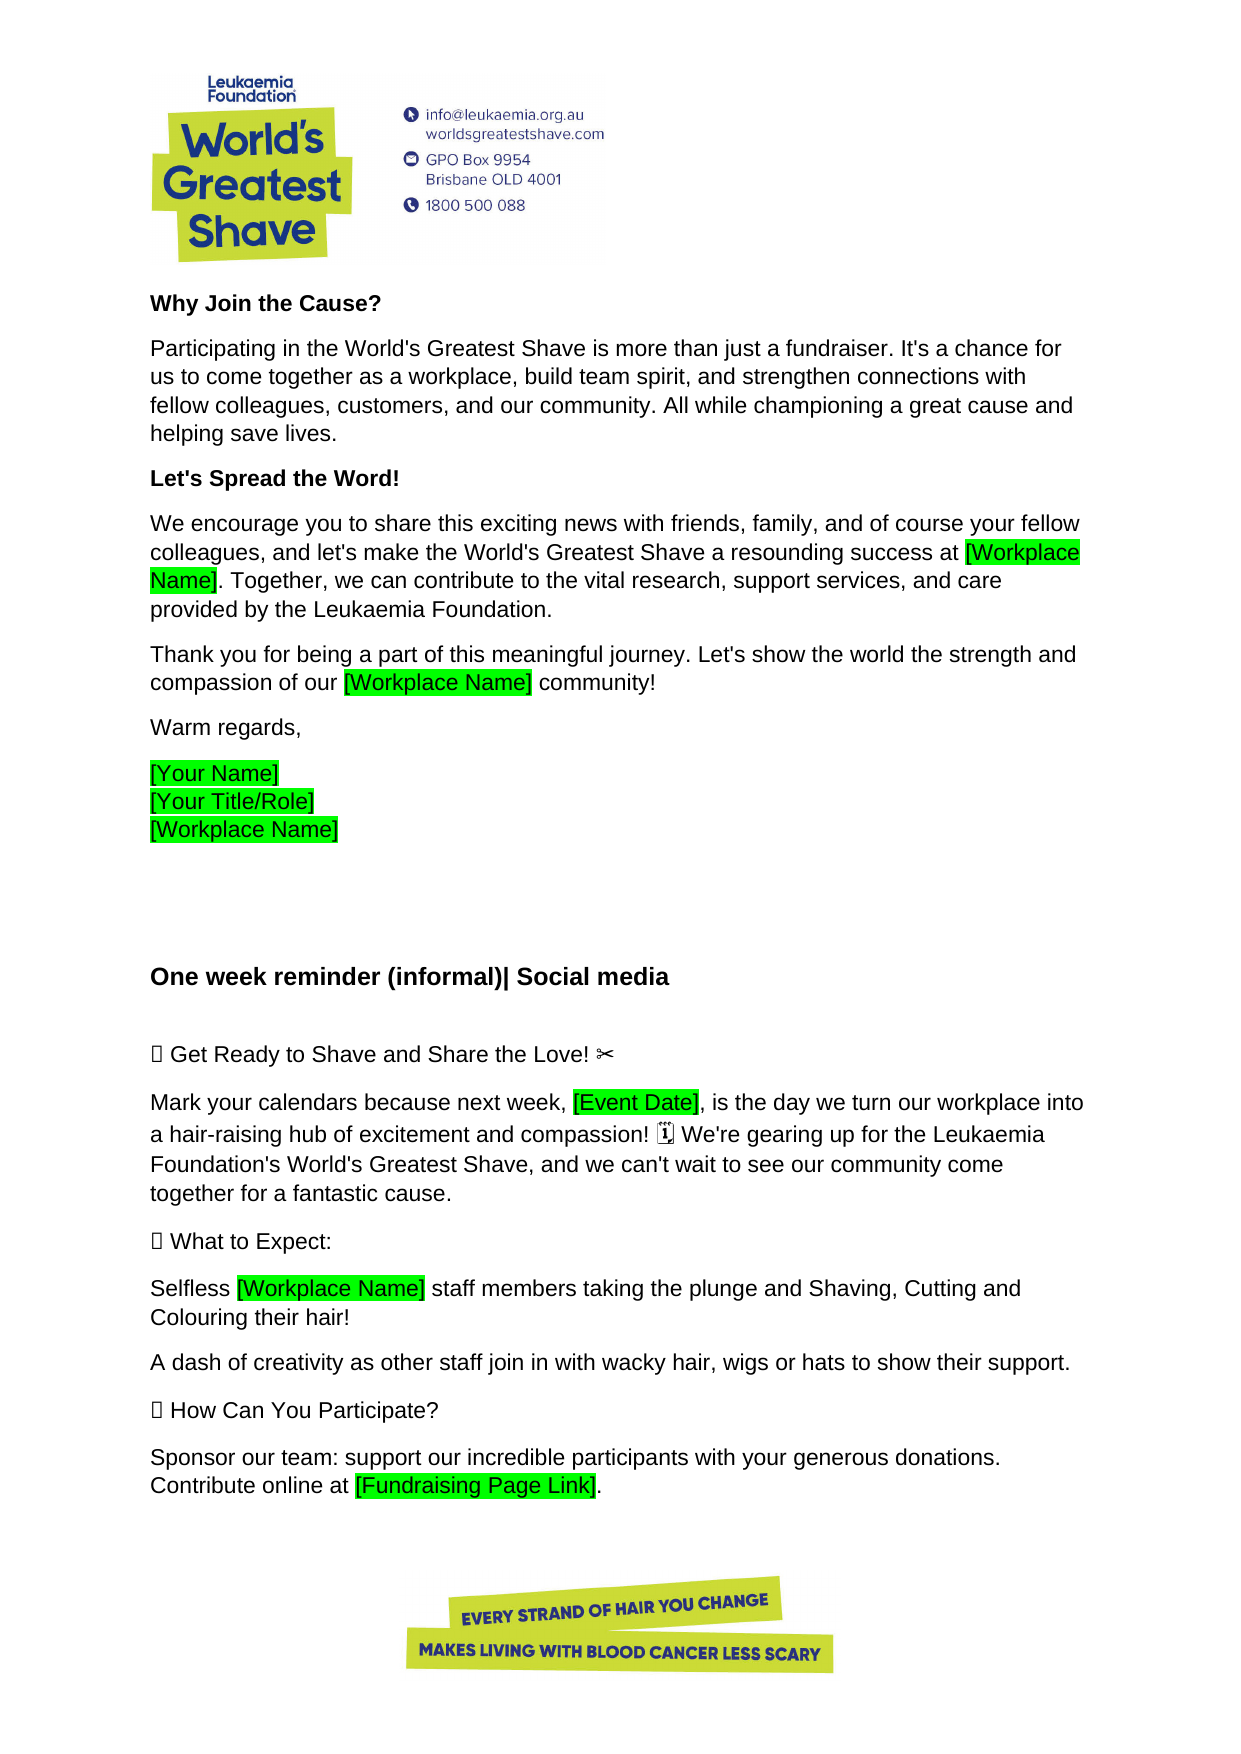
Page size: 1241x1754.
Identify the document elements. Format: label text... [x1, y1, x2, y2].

text Selfless [Workplace Name] staff members taking the plunge and Shaving, Cutting and Colouring their hair! [150, 1275, 1090, 1330]
text 👀 What to Expect: [150, 1224, 1090, 1256]
text 🌈 How Can You Participate? [150, 1394, 1090, 1425]
picture [150, 73, 607, 265]
text Let's Spread the Word! [150, 465, 1090, 492]
text Thank you for being a part of this meaningful journey. Let's show the world the strength and compassion of our [Workplace Name] community! [150, 641, 1090, 696]
text [Your Name] [Your Title/Role] [Workplace Name] [150, 759, 1090, 843]
text Mark your calendars because next week, [Event Date], is the day we turn our workplace into a hair-raising hub of excitement and compassion! 🗓️ We're gearing up for the Leukaemia Foundation's World's Greatest Shave, and we can't wait to see our community come together for a fantastic cause. [150, 1089, 1090, 1206]
text 🌟 Get Ready to Shave and Share the Love! ✂️ [150, 1038, 1090, 1070]
text One week reminder (informal)| Social media [150, 962, 1090, 1032]
text Participating in the World's Greatest Shave is more than just a fundraiser. It's a chance for us to come together as a workplace, build team spirit, and strengthen connections with fellow colleagues, customers, and our community. All while championing a great cause and helping save lives. [150, 335, 1090, 447]
text We encourage you to share this exciting news with friends, family, and of course your fellow colleagues, and let's make the World's Greatest Shave a resounding success at [Workplace Name]. Together, we can contribute to the vital research, support services, and care provided by the Leukaemia Foundation. [150, 510, 1090, 622]
picture [399, 1570, 842, 1681]
text Why Join the Cause? [150, 290, 1090, 316]
text A dash of creativity as other staff join in with wacky hair, wigs or hats to show their support. [150, 1348, 1090, 1375]
text Warm regards, [150, 714, 1090, 741]
text Sponsor our team: support our incredible participants with your generous donations. Contribute online at [Fundraising Page Link]. [150, 1444, 1090, 1499]
